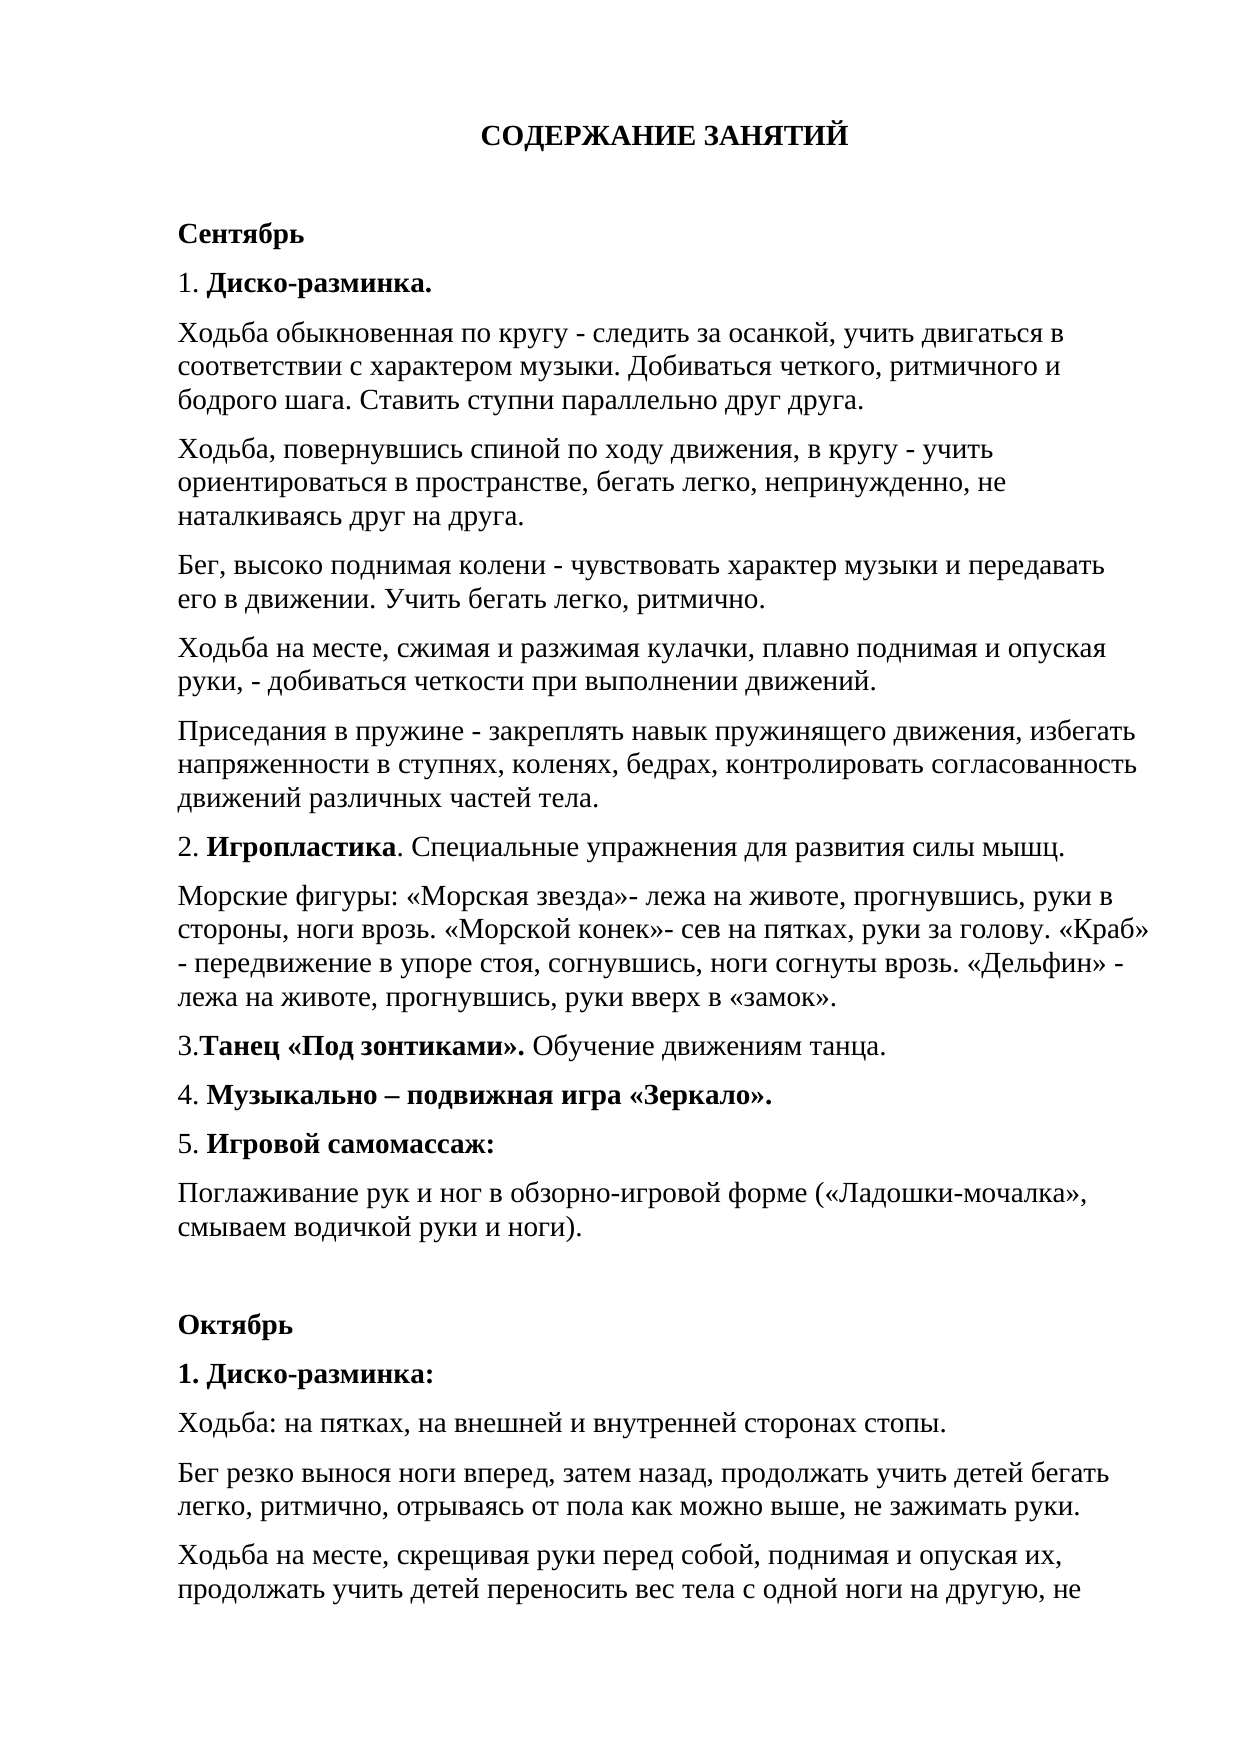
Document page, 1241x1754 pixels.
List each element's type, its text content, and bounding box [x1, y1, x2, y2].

text 4. Музыкально – подвижная игра «Зеркало». [177, 1077, 1152, 1111]
text СОДЕРЖАНИЕ ЗАНЯТИЙ [177, 118, 1152, 152]
text 3.Танец «Под зонтиками». Обучение движениям танца. [177, 1028, 1152, 1061]
text 2. Игропластика. Специальные упражнения для развития силы мышц. [177, 829, 1152, 862]
text Ходьба, повернувшись спиной по ходу движения, в кругу - учить ориентироваться в пространстве, бегать легко, непринужденно, не наталкиваясь друг на друга. [177, 431, 1152, 532]
text Ходьба на месте, сжимая и разжимая кулачки, плавно поднимая и опуская руки, - добиваться четкости при выполнении движений. [177, 630, 1152, 697]
text Бег резко вынося ноги вперед, затем назад, продолжать учить детей бегать легко, ритмично, отрываясь от пола как можно выше, не зажимать руки. [177, 1455, 1152, 1522]
text Ходьба: на пятках, на внешней и внутренней сторонах стопы. [177, 1406, 1152, 1439]
text 1. Диско-разминка: [177, 1356, 1152, 1390]
text Поглаживание рук и ног в обзорно-игровой форме («Ладошки-мочалка», смываем водичкой руки и ноги). [177, 1175, 1152, 1242]
text 5. Игровой самомассаж: [177, 1126, 1152, 1160]
text 1. Диско-разминка. [177, 266, 1152, 299]
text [177, 1537, 1152, 1604]
text Приседания в пружине - закреплять навык пружинящего движения, избегать напряженности в ступнях, коленях, бедрах, контролировать согласованность движений различных частей тела. [177, 713, 1152, 813]
text Сентябрь [177, 216, 1152, 250]
text Морские фигуры: «Морская звезда»- лежа на животе, прогнувшись, руки в стороны, ноги врозь. «Морской конек»- сев на пятках, руки за голову. «Краб» - передвижение в упоре стоя, согнувшись, ноги согнуты врозь. «Дельфин» - лежа на животе, прогнувшись, руки вверх в «замок». [177, 878, 1152, 1012]
text Ходьба обыкновенная по кругу - следить за осанкой, учить двигаться в соответствии с характером музыки. Добиваться четкого, ритмичного и бодрого шага. Ставить ступни параллельно друг друга. [177, 315, 1152, 415]
text Бег, высоко поднимая колени - чувствовать характер музыки и передавать его в движении. Учить бегать легко, ритмично. [177, 547, 1152, 614]
text Октябрь [177, 1307, 1152, 1341]
